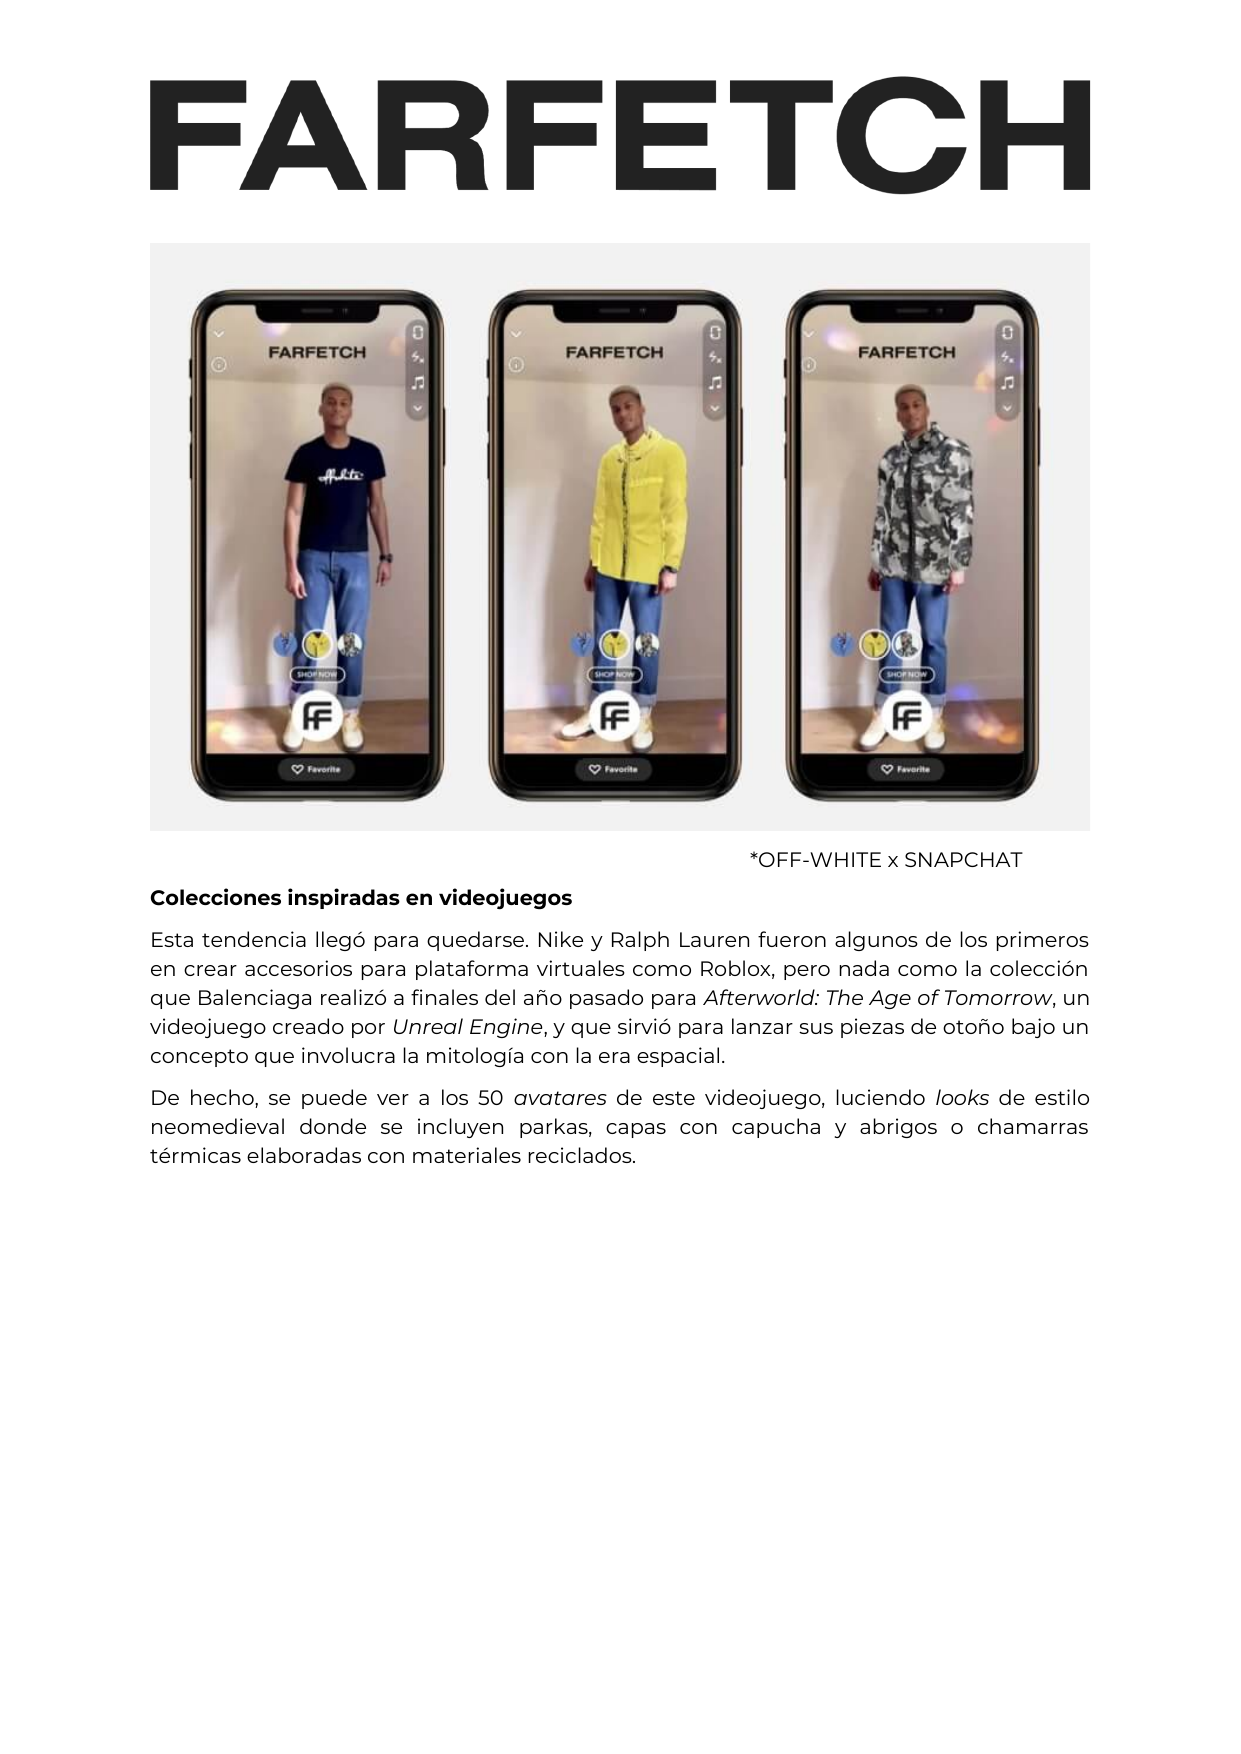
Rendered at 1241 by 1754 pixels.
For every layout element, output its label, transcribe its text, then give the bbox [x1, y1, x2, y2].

text Esta tendencia llegó para quedarse. Nike y Ralph Lauren fueron algunos de los primeros en crear accesorios para plataforma virtuales como Roblox, pero nada como la colección que Balenciaga realizó a finales del año pasado para Afterworld: The Age of Tomorrow, un videojuego creado por Unreal Engine, y que sirvió para lanzar sus piezas de otoño bajo un concepto que involucra la mitología con la era espacial. [150, 927, 1090, 1069]
picture [150, 75, 1091, 196]
text Colecciones inspiradas en videojuegos [150, 885, 1090, 911]
picture [150, 243, 1091, 831]
text *OFF-WHITE x SNAPCHAT [750, 847, 1090, 873]
text De hecho, se puede ver a los 50 avatares de este videojuego, luciendo looks de estilo neomedieval donde se incluyen parkas, capas con capucha y abrigos o chamarras térmicas elaboradas con materiales reciclados. [150, 1085, 1090, 1169]
